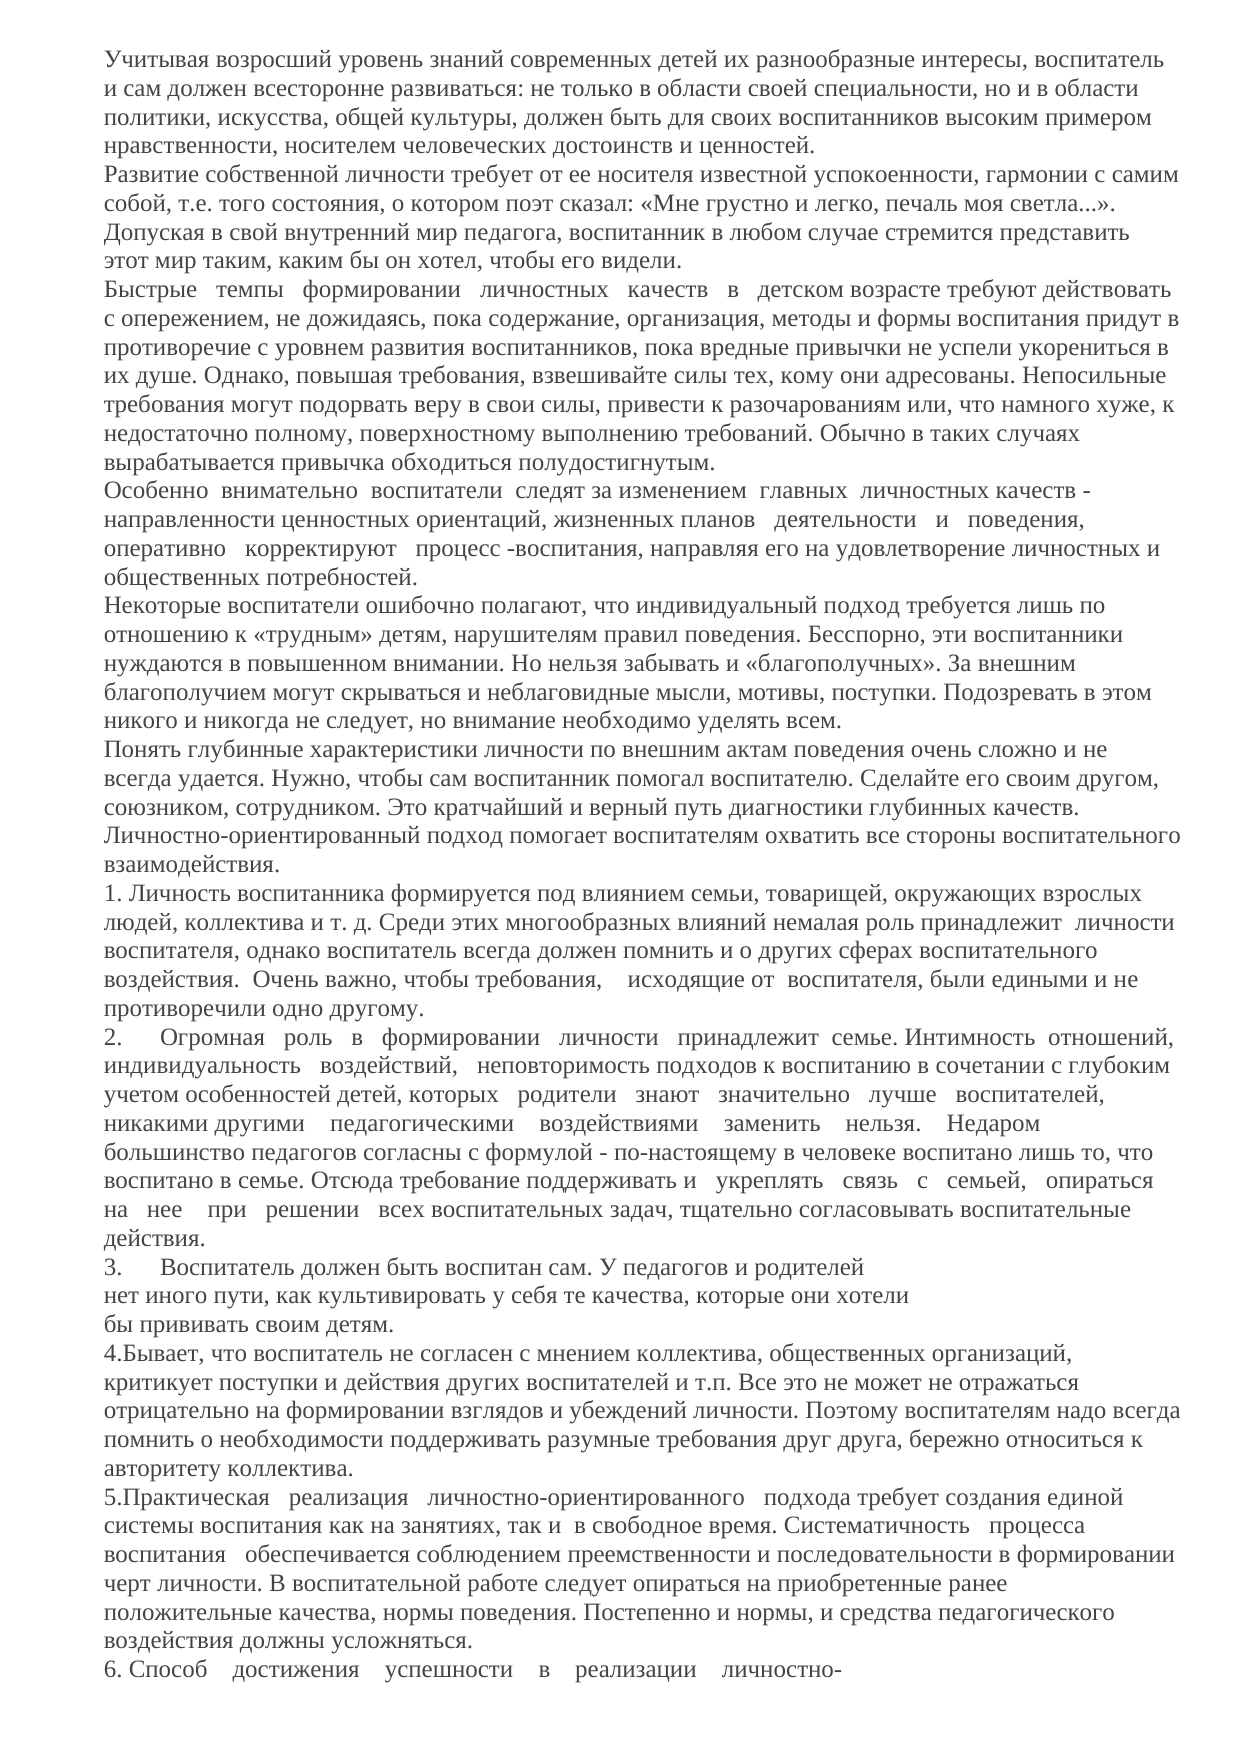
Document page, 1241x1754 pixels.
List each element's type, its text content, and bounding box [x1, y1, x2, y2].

text Некоторые воспитатели ошибочно полагают, что индивидуальный подход требуется лишь по отношению к «трудным» детям, нарушителям правил поведения. Бесспорно, эти воспитанники нуждаются в повышенном внимании. Но нельзя забывать и «благополучных». За внешним благополучием могут скрываться и неблаговидные мысли, мотивы, поступки. Подозревать в этом никого и никогда не следует, но внимание необходимо уделять всем. [103, 591, 1181, 734]
text 5.Практическая реализация личностно-ориентированного подхода требует создания единой системы воспитания как на занятиях, так и в свободное время. Систематичность процесса воспитания обеспечивается соблюдением преемственности и последовательности в формировании черт личности. В воспитательной работе следует опираться на приобретенные ранее положительные качества, нормы поведения. Постепенно и нормы, и средства педагогического воздействия должны усложняться. [103, 1482, 1181, 1654]
text 3. Воспитатель должен быть воспитан сам. У педагогов и родителей [103, 1252, 1181, 1281]
text 2. Огромная роль в формировании личности принадлежит семье. Интимность отношений, индивидуальность воздействий, неповторимость подходов к воспитанию в сочетании с глубоким учетом особенностей детей, которых родители знают значительно лучше воспитателей, никакими другими педагогическими воздействиями заменить нельзя. Недаром большинство педагогов согласны с формулой - по-настоящему в человеке воспитано лишь то, что воспитано в семье. Отсюда требование поддерживать и укреплять связь с семьей, опираться на нее при решении всех воспитательных задач, тщательно согласовывать воспитательные действия. [103, 1022, 1181, 1252]
text Понять глубинные характеристики личности по внешним актам поведения очень сложно и не всегда удается. Нужно, чтобы сам воспитанник помогал воспитателю. Сделайте его своим другом, союзником, сотрудником. Это кратчайший и верный путь диагностики глубинных качеств. [103, 734, 1181, 821]
text Развитие собственной личности требует от ее носителя известной успокоенности, гармонии с самим собой, т.е. того состояния, о котором поэт сказал: «Мне грустно и легко, печаль моя светла...». [103, 159, 1181, 217]
text Быстрые темпы формировании личностных качеств в детском возрасте требуют действовать с опережением, не дожидаясь, пока содержание, организация, методы и формы воспитания придут в противоречие с уровнем развития воспитанников, пока вредные привычки не успели укорениться в их душе. Однако, повышая требования, взвешивайте силы тех, кому они адресованы. Непосильные требования могут подорвать веру в свои силы, привести к разочарованиям или, что намного хуже, к недостаточно полному, поверхностному выполнению требований. Обычно в таких случаях вырабатывается привычка обходиться полудостигнутым. [103, 274, 1181, 476]
text 4.Бывает, что воспитатель не согласен с мнением коллектива, общественных организаций, критикует поступки и действия других воспитателей и т.п. Все это не может не отражаться отрицательно на формировании взглядов и убеждений личности. Поэтому воспитателям надо всегда помнить о необходимости поддерживать разумные требования друг друга, бережно относиться к авторитету коллектива. [103, 1338, 1181, 1482]
text 1. Личность воспитанника формируется под влиянием семьи, товарищей, окружающих взрослых людей, коллектива и т. д. Среди этих многообразных влияний немалая роль принадлежит личности воспитателя, однако воспитатель всегда должен помнить и о других сферах воспитательного воздействия. Очень важно, чтобы требования, исходящие от воспитателя, были едиными и не противоречили одно другому. [103, 878, 1181, 1022]
text 6. Способ достижения успешности в реализации личностно- [103, 1654, 1181, 1683]
text Учитывая возросший уровень знаний современных детей их разнообразные интересы, воспитатель и сам должен всесторонне развиваться: не только в области своей специальности, но и в области политики, искусства, общей культуры, должен быть для своих воспитанников высоким примером нравственности, носителем человеческих достоинств и ценностей. [103, 44, 1181, 159]
text нет иного пути, как культивировать у себя те качества, которые они хотели [103, 1281, 1181, 1309]
text Личностно-ориентированный подход помогает воспитателям охватить все стороны воспитательного взаимодействия. [103, 821, 1181, 878]
text бы прививать своим детям. [103, 1309, 1181, 1338]
text Допуская в свой внутренний мир педагога, воспитанник в любом случае стремится представить этот мир таким, каким бы он хотел, чтобы его видели. [103, 217, 1181, 274]
text Особенно внимательно воспитатели следят за изменением главных личностных качеств - направленности ценностных ориентаций, жизненных планов деятельности и поведения, оперативно корректируют процесс -воспитания, направляя его на удовлетворение личностных и общественных потребностей. [103, 476, 1181, 591]
